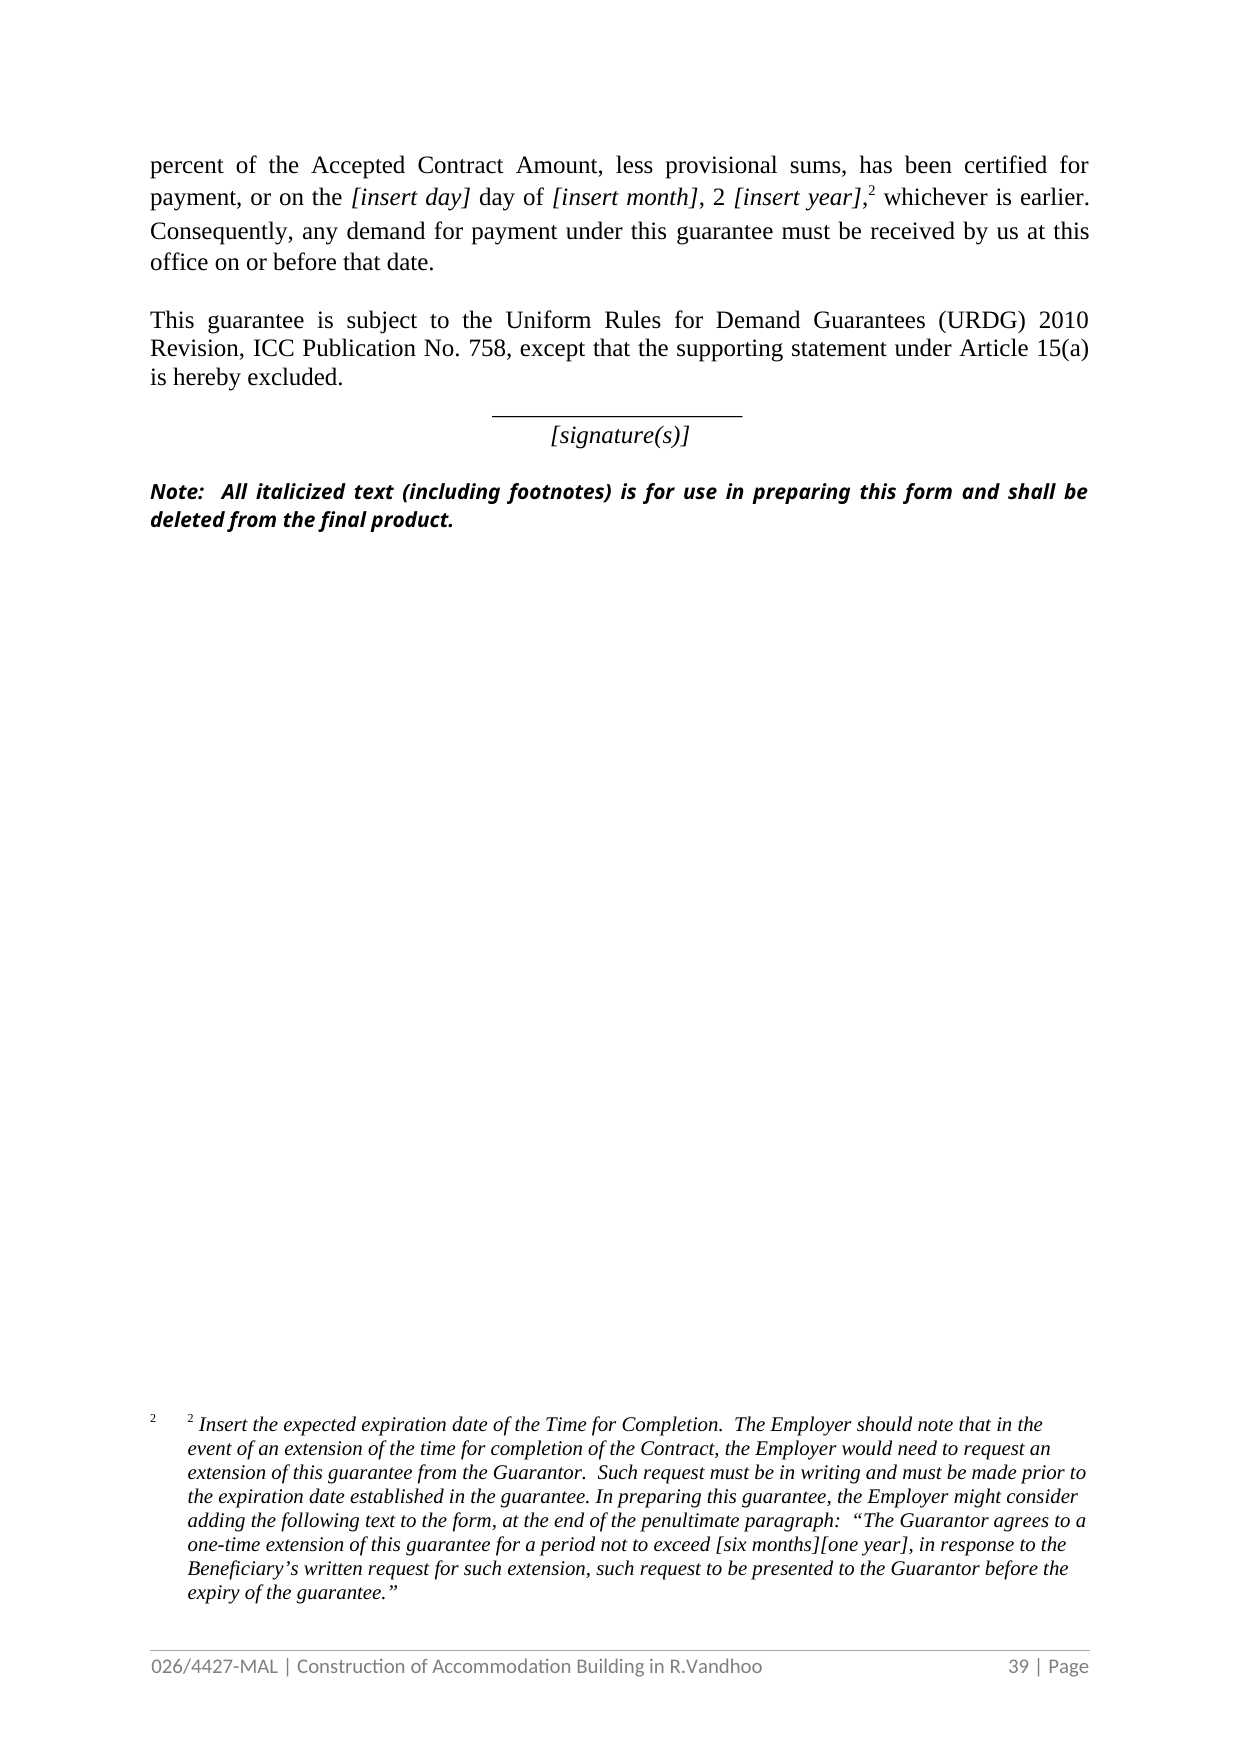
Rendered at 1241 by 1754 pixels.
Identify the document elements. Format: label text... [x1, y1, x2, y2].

text Note: All italicized text (including footnotes) is for use in preparing this form and shall be deleted from the final product. [150, 448, 1090, 534]
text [150, 150, 1090, 276]
text This guarantee is subject to the Uniform Rules for Demand Guarantees (URDG) 2010 Revision, ICC Publication No. 758, except that the supporting statement under Article 15(a) is hereby excluded. [150, 305, 1090, 391]
text ____________________ [signature(s)] [150, 391, 1090, 448]
